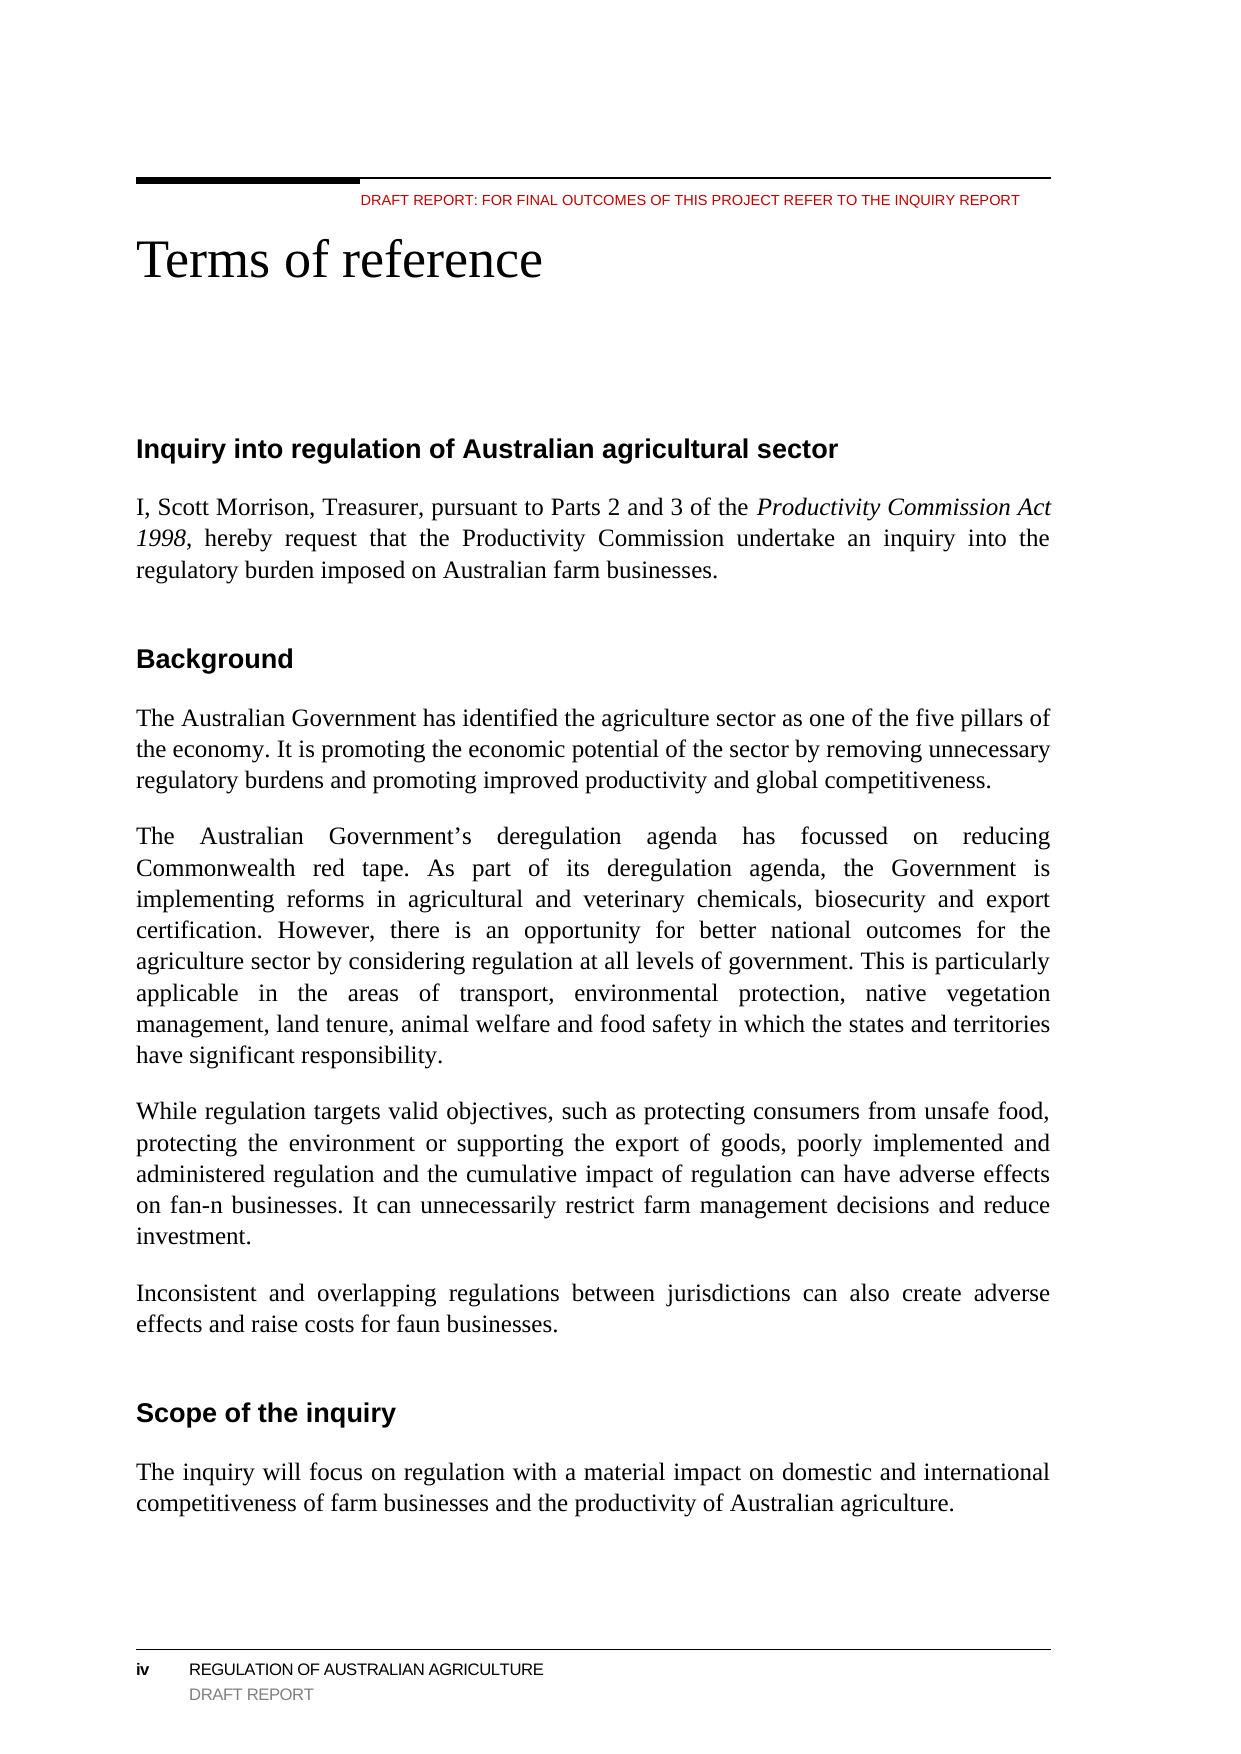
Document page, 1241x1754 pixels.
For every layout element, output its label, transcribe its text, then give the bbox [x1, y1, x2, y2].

subtitle Scope of the inquiry [136, 1396, 1051, 1429]
subtitle Inquiry into regulation of Australian agricultural sector [136, 431, 1051, 465]
subtitle Background [136, 642, 1051, 675]
text I, Scott Morrison, Treasurer, pursuant to Parts 2 and 3 of the Productivity Commission Act 1998, hereby request that the Productivity Commission undertake an inquiry into the regulatory burden imposed on Australian farm businesses. [136, 490, 1051, 583]
subtitle Terms of reference [136, 227, 1051, 290]
text While regulation targets valid objectives, such as protecting consumers from unsafe food, protecting the environment or supporting the export of goods, poorly implemented and administered regulation and the cumulative impact of regulation can have adverse effects on fan-n businesses. It can unnecessarily restrict farm management decisions and reduce investment. [136, 1094, 1051, 1250]
text The Australian Government has identified the agriculture sector as one of the five pillars of the economy. It is promoting the economic potential of the sector by removing unnecessary regulatory burdens and promoting improved productivity and global competitiveness. [136, 700, 1051, 794]
text Inconsistent and overlapping regulations between jurisdictions can also create adverse effects and raise costs for faun businesses. [136, 1275, 1051, 1338]
text The Australian Government’s deregulation agenda has focussed on reducing Commonwealth red tape. As part of its deregulation agenda, the Government is implementing reforms in agricultural and veterinary chemicals, biosecurity and export certification. However, there is an opportunity for better national outcomes for the agriculture sector by considering regulation at all levels of government. This is particularly applicable in the areas of transport, environmental protection, native vegetation management, land tenure, animal welfare and food safety in which the states and territories have significant responsibility. [136, 819, 1051, 1069]
text The inquiry will focus on regulation with a material impact on domestic and international competitiveness of farm businesses and the productivity of Australian agriculture. [136, 1454, 1051, 1517]
